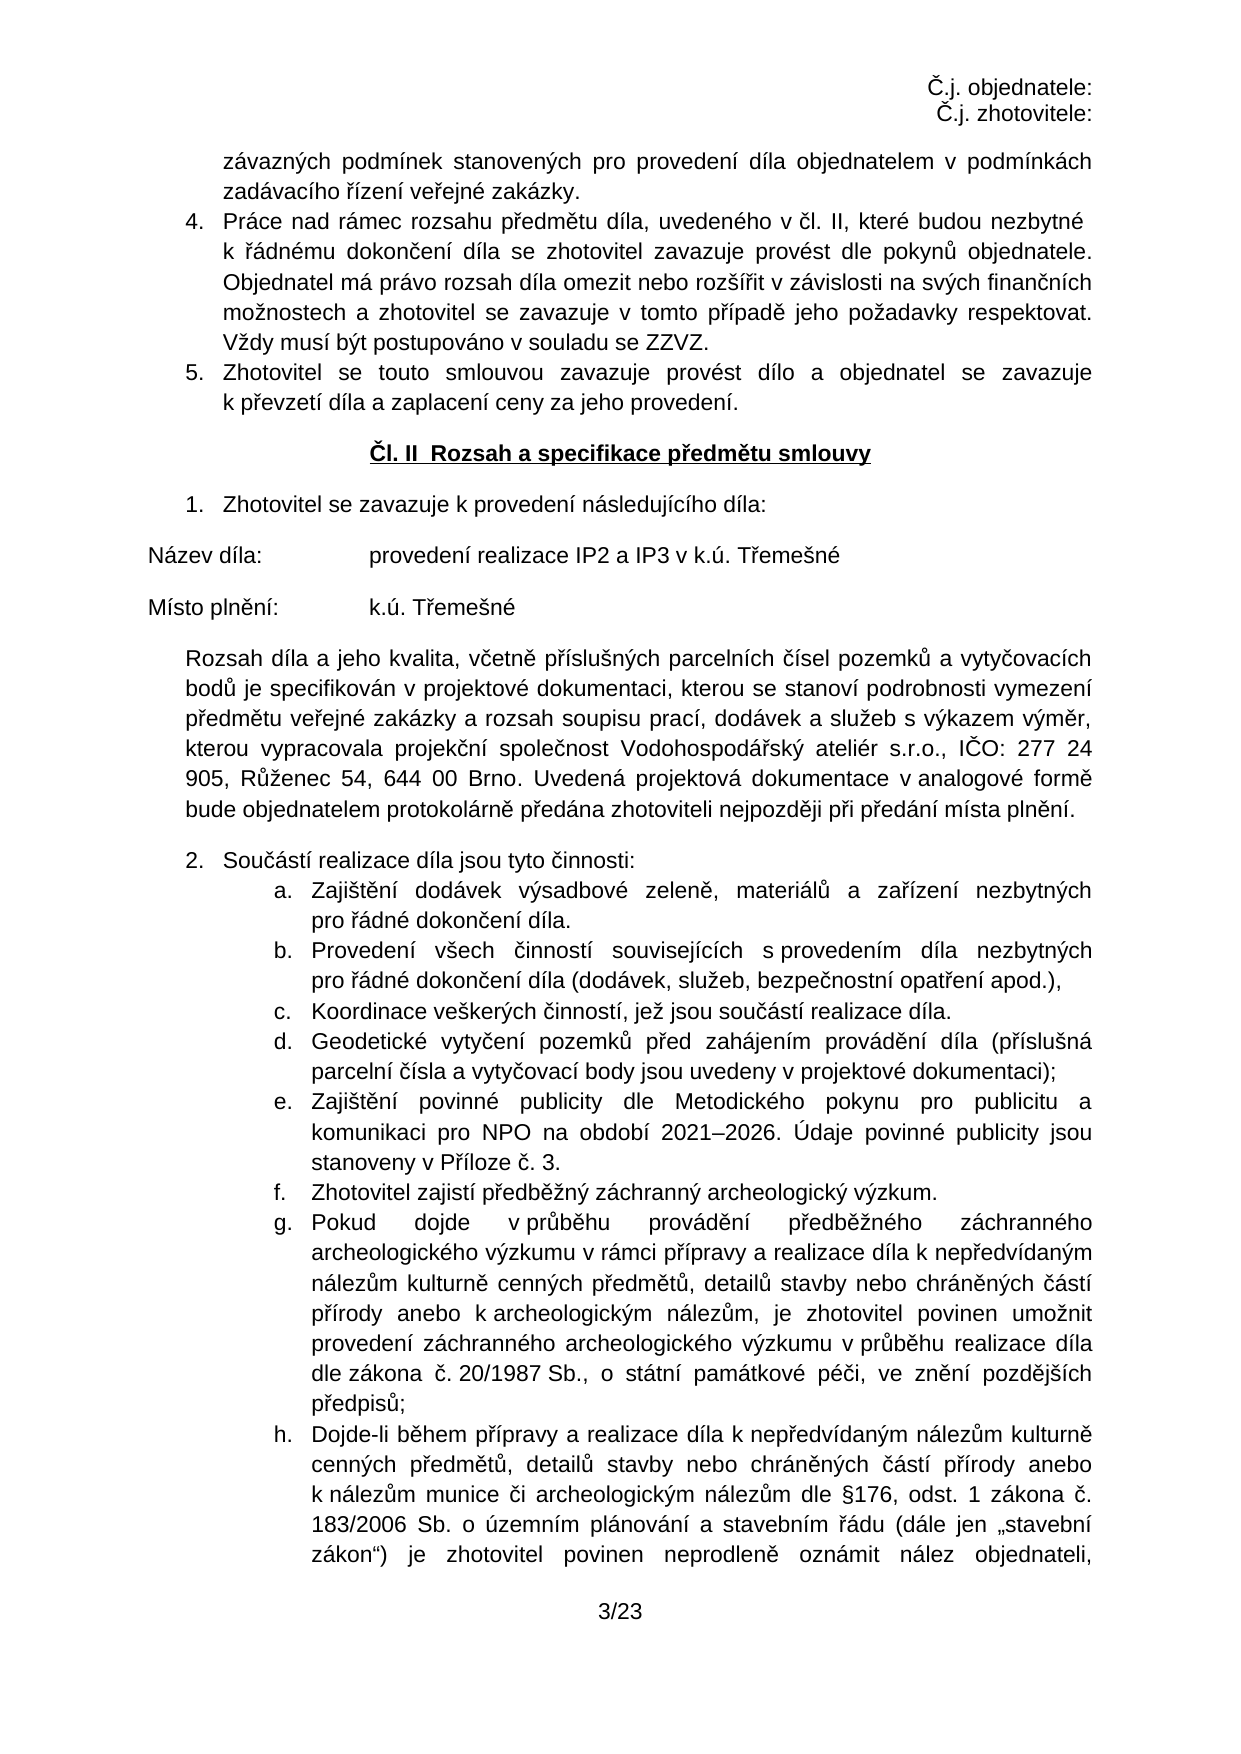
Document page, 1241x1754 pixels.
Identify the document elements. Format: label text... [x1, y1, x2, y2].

list Zajištění povinné publicity dle Metodického pokynu pro publicitu a komunikaci pro NPO na období 2021–2026. Údaje povinné publicity jsou stanoveny v Příloze č. 3. [274, 1088, 1093, 1175]
list Součástí realizace díla jsou tyto činnosti: [185, 847, 1093, 873]
list Zhotovitel se touto smlouvou zavazuje provést dílo a objednatel se zavazuje k převzetí díla a zaplacení ceny za jeho provedení. [185, 359, 1093, 416]
list Práce nad rámec rozsahu předmětu díla, uvedeného v čl. II, které budou nezbytné k řádnému dokončení díla se zhotovitel zavazuje provést dle pokynů objednatele. Objednatel má právo rozsah díla omezit nebo rozšířit v závislosti na svých finančních možnostech a zhotovitel se zavazuje v tomto případě jeho požadavky respektovat. Vždy musí být postupováno v souladu se ZZVZ. [185, 208, 1093, 355]
list Zhotovitel zajistí předběžný záchranný archeologický výzkum. [274, 1179, 1093, 1205]
list Geodetické vytyčení pozemků před zahájením provádění díla (příslušná parcelní čísla a vytyčovací body jsou uvedeny v projektové dokumentaci); [274, 1028, 1093, 1084]
text Místo plnění: k.ú. Třemešné [148, 593, 1093, 620]
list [185, 148, 1093, 204]
list Koordinace veškerých činností, jež jsou součástí realizace díla. [274, 998, 1093, 1024]
list Zhotovitel se zavazuje k provedení následujícího díla: [185, 491, 1093, 518]
list Pokud dojde v průběhu provádění předběžného záchranného archeologického výzkumu v rámci přípravy a realizace díla k nepředvídaným nálezům kulturně cenných předmětů, detailů stavby nebo chráněných částí přírody anebo k archeologickým nálezům, je zhotovitel povinen umožnit provedení záchranného archeologického výzkumu v průběhu realizace díla dle zákona č. 20/1987 Sb., o státní památkové péči, ve znění pozdějších předpisů; [274, 1209, 1093, 1417]
text Rozsah díla a jeho kvalita, včetně příslušných parcelních čísel pozemků a vytyčovacích bodů je specifikován v projektové dokumentaci, kterou se stanoví podrobnosti vymezení předmětu veřejné zakázky a rozsah soupisu prací, dodávek a služeb s výkazem výměr, kterou vypracovala projekční společnost Vodohospodářský ateliér s.r.o., IČO: 277 24 905, Růženec 54, 644 00 Brno. Uvedená projektová dokumentace v analogové formě bude objednatelem protokolárně předána zhotoviteli nejpozději při předání místa plnění. [185, 644, 1093, 822]
text Název díla: provedení realizace IP2 a IP3 v k.ú. Třemešné [148, 542, 1093, 569]
text Čl. II Rozsah a specifikace předmětu smlouvy [148, 440, 1093, 467]
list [274, 1421, 1093, 1568]
list Provedení všech činností souvisejících s provedením díla nezbytných pro řádné dokončení díla (dodávek, služeb, bezpečnostní opatření apod.), [274, 937, 1093, 994]
list Zajištění dodávek výsadbové zeleně, materiálů a zařízení nezbytných pro řádné dokončení díla. [274, 877, 1093, 933]
